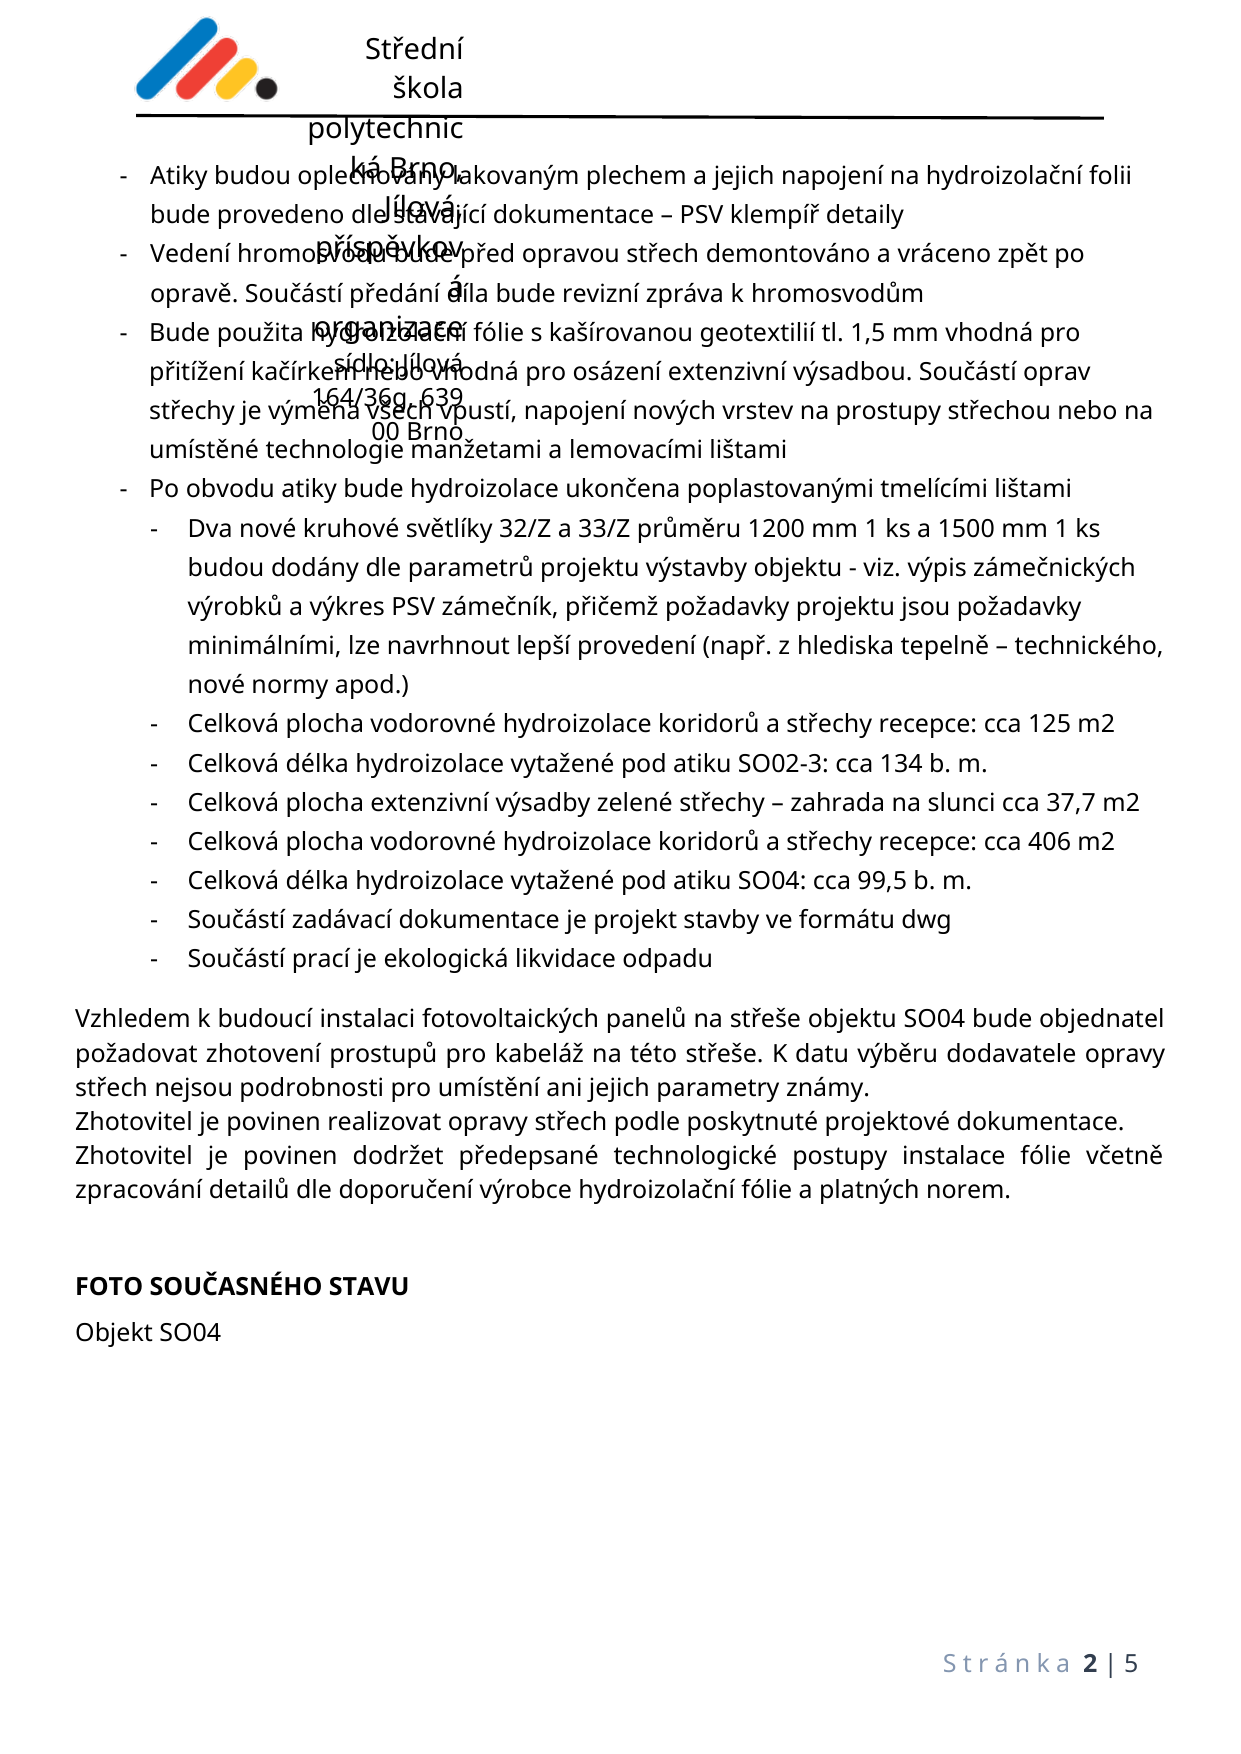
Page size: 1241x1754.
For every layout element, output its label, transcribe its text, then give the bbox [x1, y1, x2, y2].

list Celková plocha vodorovné hydroizolace koridorů a střechy recepce: cca 406 m2 [150, 824, 1165, 858]
list Celková plocha extenzivní výsadby zelené střechy – zahrada na slunci cca 37,7 m2 [150, 784, 1165, 818]
list Atiky budou oplechovány lakovaným plechem a jejich napojení na hydroizolační folii bude provedeno dle stávající dokumentace – PSV klempíř detaily [119, 158, 1165, 231]
text FOTO SOUČASNÉHO STAVU [75, 1268, 1165, 1302]
picture [125, 8, 293, 111]
list Dva nové kruhové světlíky 32/Z a 33/Z průměru 1200 mm 1 ks a 1500 mm 1 ks budou dodány dle parametrů projektu výstavby objektu - viz. výpis zámečnických výrobků a výkres PSV zámečník, přičemž požadavky projektu jsou požadavky minimálními, lze navrhnout lepší provedení (např. z hlediska tepelně – technického, nové normy apod.) [150, 510, 1165, 701]
list Součástí prací je ekologická likvidace odpadu [150, 941, 1165, 975]
list Po obvodu atiky bude hydroizolace ukončena poplastovanými tmelícími lištami [119, 471, 1165, 505]
list Celková délka hydroizolace vytažené pod atiku SO02-3: cca 134 b. m. [150, 745, 1165, 779]
text Vzhledem k budoucí instalaci fotovoltaických panelů na střeše objektu SO04 bude objednatel požadovat zhotovení prostupů pro kabeláž na této střeše. K datu výběru dodavatele opravy střech nejsou podrobnosti pro umístění ani jejich parametry známy. [75, 1001, 1165, 1103]
list Součástí zadávací dokumentace je projekt stavby ve formátu dwg [150, 902, 1165, 936]
text Zhotovitel je povinen realizovat opravy střech podle poskytnuté projektové dokumentace. [75, 1103, 1165, 1137]
list Vedení hromosvodu bude před opravou střech demontováno a vráceno zpět po opravě. Součástí předání díla bude revizní zpráva k hromosvodům [119, 236, 1165, 309]
text Zhotovitel je povinen dodržet předepsané technologické postupy instalace fólie včetně zpracování detailů dle doporučení výrobce hydroizolační fólie a platných norem. [75, 1137, 1165, 1206]
text Objekt SO04 [75, 1315, 1165, 1349]
list Celková plocha vodorovné hydroizolace koridorů a střechy recepce: cca 125 m2 [150, 706, 1165, 740]
list Bude použita hydroizolační fólie s kašírovanou geotextilií tl. 1,5 mm vhodná pro přitížení kačírkem nebo vhodná pro osázení extenzivní výsadbou. Součástí oprav střechy je výměna všech vpustí, napojení nových vrstev na prostupy střechou nebo na umístěné technologie manžetami a lemovacími lištami [119, 314, 1165, 466]
list Celková délka hydroizolace vytažené pod atiku SO04: cca 99,5 b. m. [150, 863, 1165, 897]
